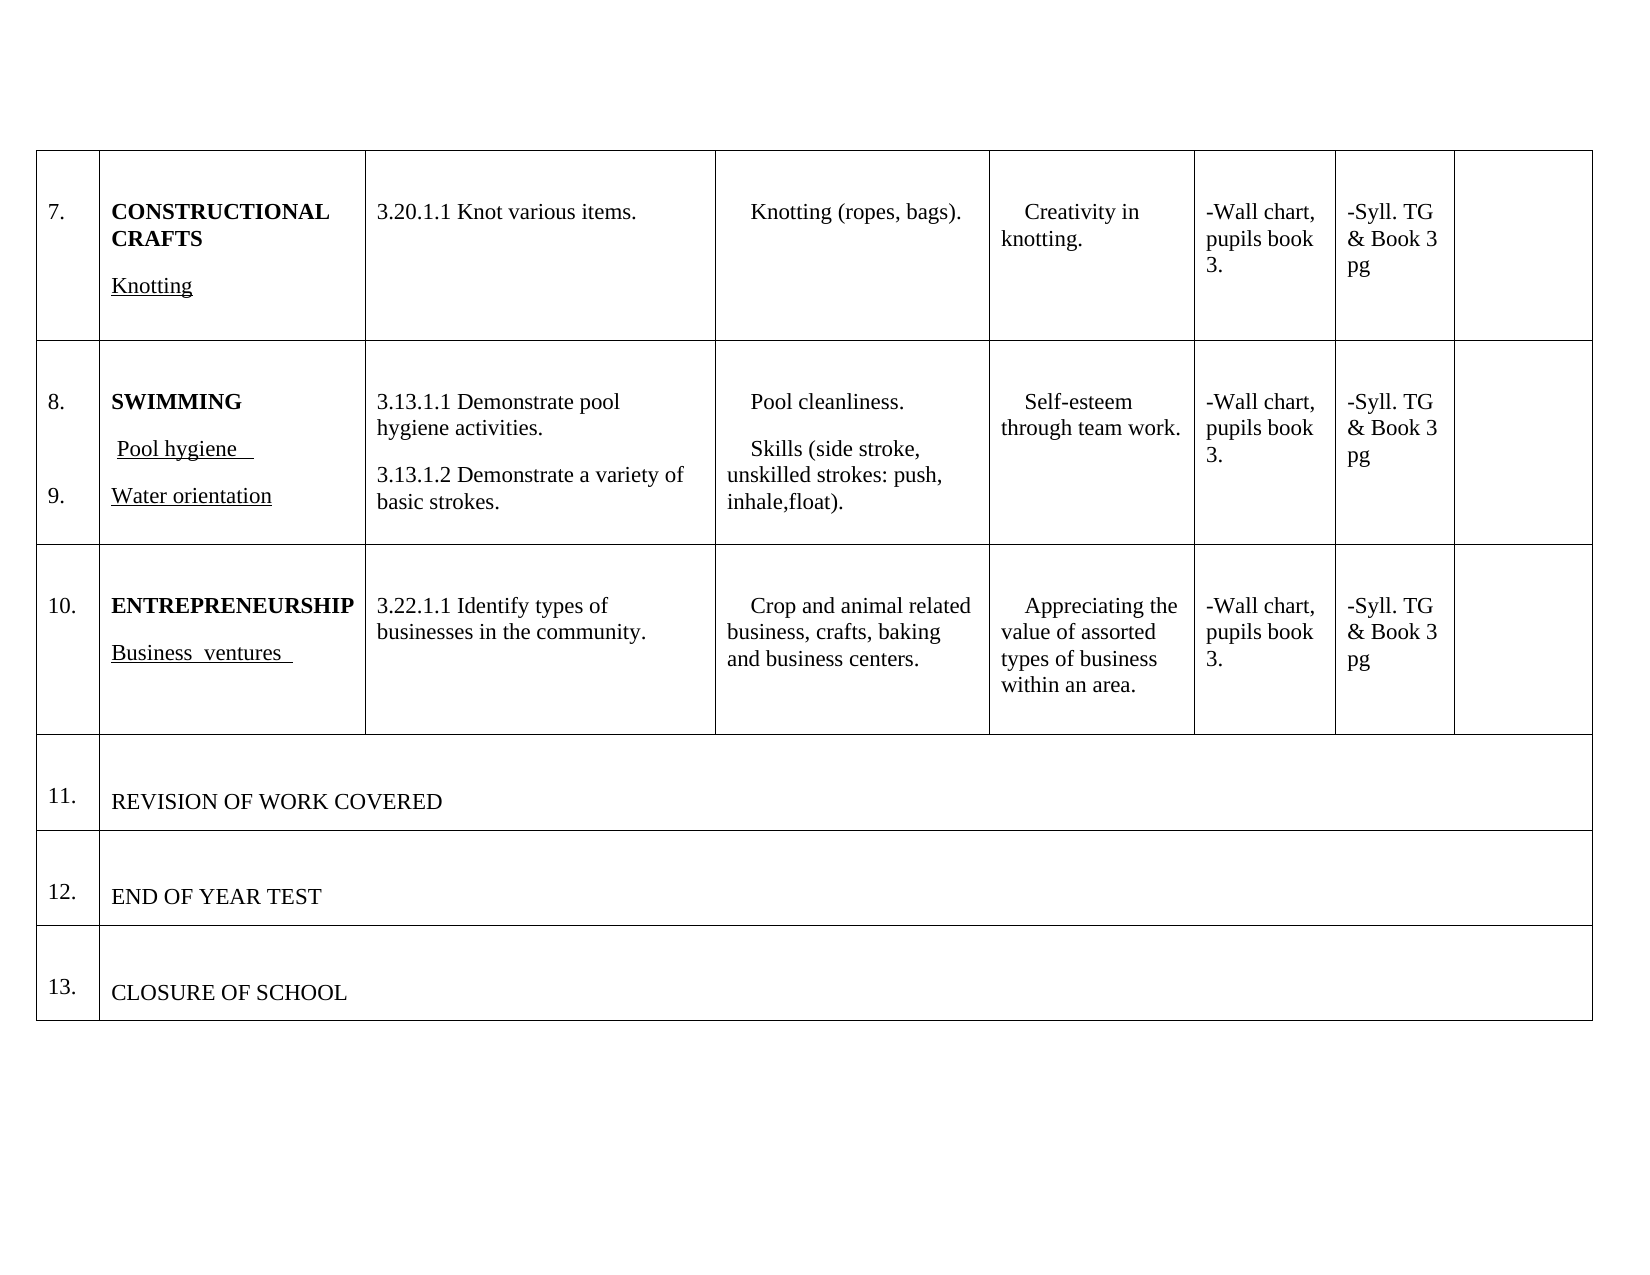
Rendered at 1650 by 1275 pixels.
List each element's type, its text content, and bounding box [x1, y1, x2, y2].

table_cell END OF YEAR TEST [100, 831, 1592, 925]
table_cell SWIMMING Pool hygiene Water orientation [100, 341, 365, 544]
table_cell  Crop and animal related business, crafts, baking and business centers. [716, 545, 989, 734]
table_cell 12. [37, 831, 99, 925]
table_cell -Wall chart, pupils book 3. [1195, 341, 1335, 544]
table_cell 11. [37, 735, 99, 829]
table_cell [1455, 545, 1592, 734]
table_cell CLOSURE OF SCHOOL [100, 926, 1592, 1020]
table_cell 3.13.1.1 Demonstrate pool hygiene activities. 3.13.1.2 Demonstrate a variety of basic strokes. [366, 341, 715, 544]
table_cell  Creativity in knotting. [990, 151, 1194, 340]
table_cell REVISION OF WORK COVERED [100, 735, 1592, 829]
table_cell 10. [37, 545, 99, 734]
table_cell 8. 9. [37, 341, 99, 544]
table_cell CONSTRUCTIONAL CRAFTS Knotting [100, 151, 365, 340]
table_cell -Syll. TG & Book 3 pg [1336, 341, 1454, 544]
table_cell -Syll. TG & Book 3 pg [1336, 545, 1454, 734]
table_cell -Wall chart, pupils book 3. [1195, 151, 1335, 340]
table_cell [1455, 341, 1592, 544]
table_cell  Self-esteem through team work. [990, 341, 1194, 544]
table_cell 3.22.1.1 Identify types of businesses in the community. [366, 545, 715, 734]
table_cell  Appreciating the value of assorted types of business within an area. [990, 545, 1194, 734]
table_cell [1336, 151, 1454, 340]
table_cell ENTREPRENEURSHIP Business ventures [100, 545, 365, 734]
table_cell -Wall chart, pupils book 3. [1195, 545, 1335, 734]
table_cell [1455, 151, 1592, 340]
table_cell  Pool cleanliness.  Skills (side stroke, unskilled strokes: push, inhale,float). [716, 341, 989, 544]
table_cell 13. [37, 926, 99, 1020]
table_cell  Knotting (ropes, bags). [716, 151, 989, 340]
table_cell 3.20.1.1 Knot various items. [366, 151, 715, 340]
table_cell 7. [37, 151, 99, 340]
